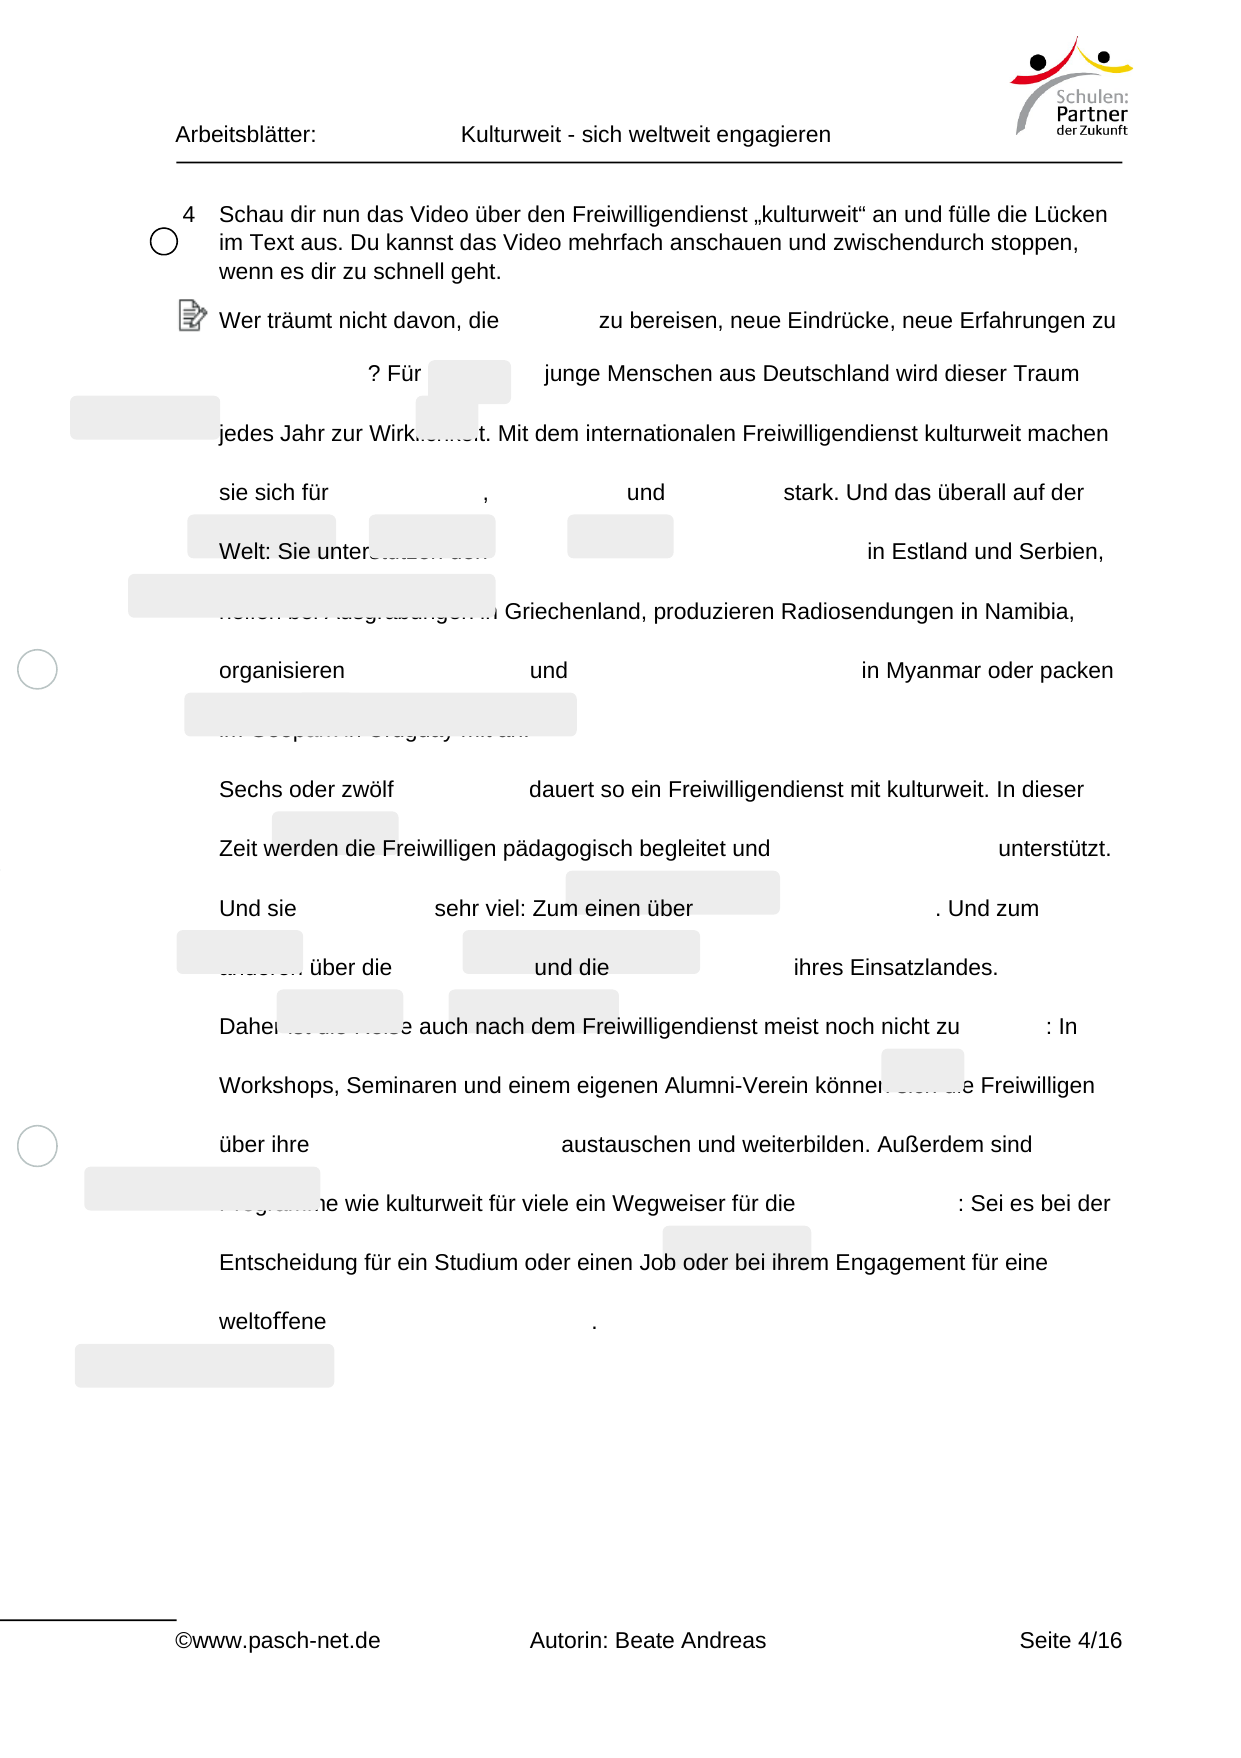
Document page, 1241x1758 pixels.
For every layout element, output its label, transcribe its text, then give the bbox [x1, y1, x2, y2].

text sie sich für , und stark. Und das überall auf der Welt: Sie unterstützen den in Estland und Serbien, helfen bei Ausgrabungen in Griechenland, produzieren Radiosendungen in Namibia, organisieren und in Myanmar oder packen im Geopark in Uruguay mit an. [219, 453, 1130, 750]
text Sechs oder zwölf dauert so ein Freiwilligendienst mit kulturweit. In dieser Zeit werden die Freiwilligen pädagogisch begleitet und unterstützt. Und sie sehr viel: Zum einen über . Und zum anderen über die und die ihres Einsatzlandes. [219, 750, 1130, 987]
picture [1009, 36, 1134, 135]
text 4 Schau dir nun das Video über den Freiwilligendienst „kulturweit“ an und fülle die Lücken im Text aus. Du kannst das Video mehrfach anschauen und zwischendurch stoppen, [182, 199, 1130, 256]
picture [175, 298, 209, 333]
text wenn es dir zu schnell geht. [219, 256, 1188, 286]
text Wer träumt nicht davon, die zu bereisen, neue Eindrücke, neue Erfahrungen zu [219, 304, 1188, 334]
text ? Für etwa junge Menschen aus Deutschland wird dieser Traum jedes Jahr zur Wirklichkeit. Mit dem internationalen Freiwilligendienst kulturweit machen [219, 334, 1130, 453]
text Arbeitsblätter: Kulturweit - sich weltweit engagieren [175, 118, 1188, 148]
text ©www.pasch-net.de Autorin: Beate Andreas Seite 4/16 [175, 1624, 1188, 1654]
text Daher ist die Reise auch nach dem Freiwilligendienst meist noch nicht zu : In Workshops, Seminaren und einem eigenen Alumni-Verein können sich die Freiwilligen über ihre austauschen und weiterbilden. Außerdem sind Programme wie kulturweit für viele ein Wegweiser für die : Sei es bei der Entscheidung für ein Studium oder einen Job oder bei ihrem Engagement für eine weltoﬀene . [219, 987, 1130, 1342]
